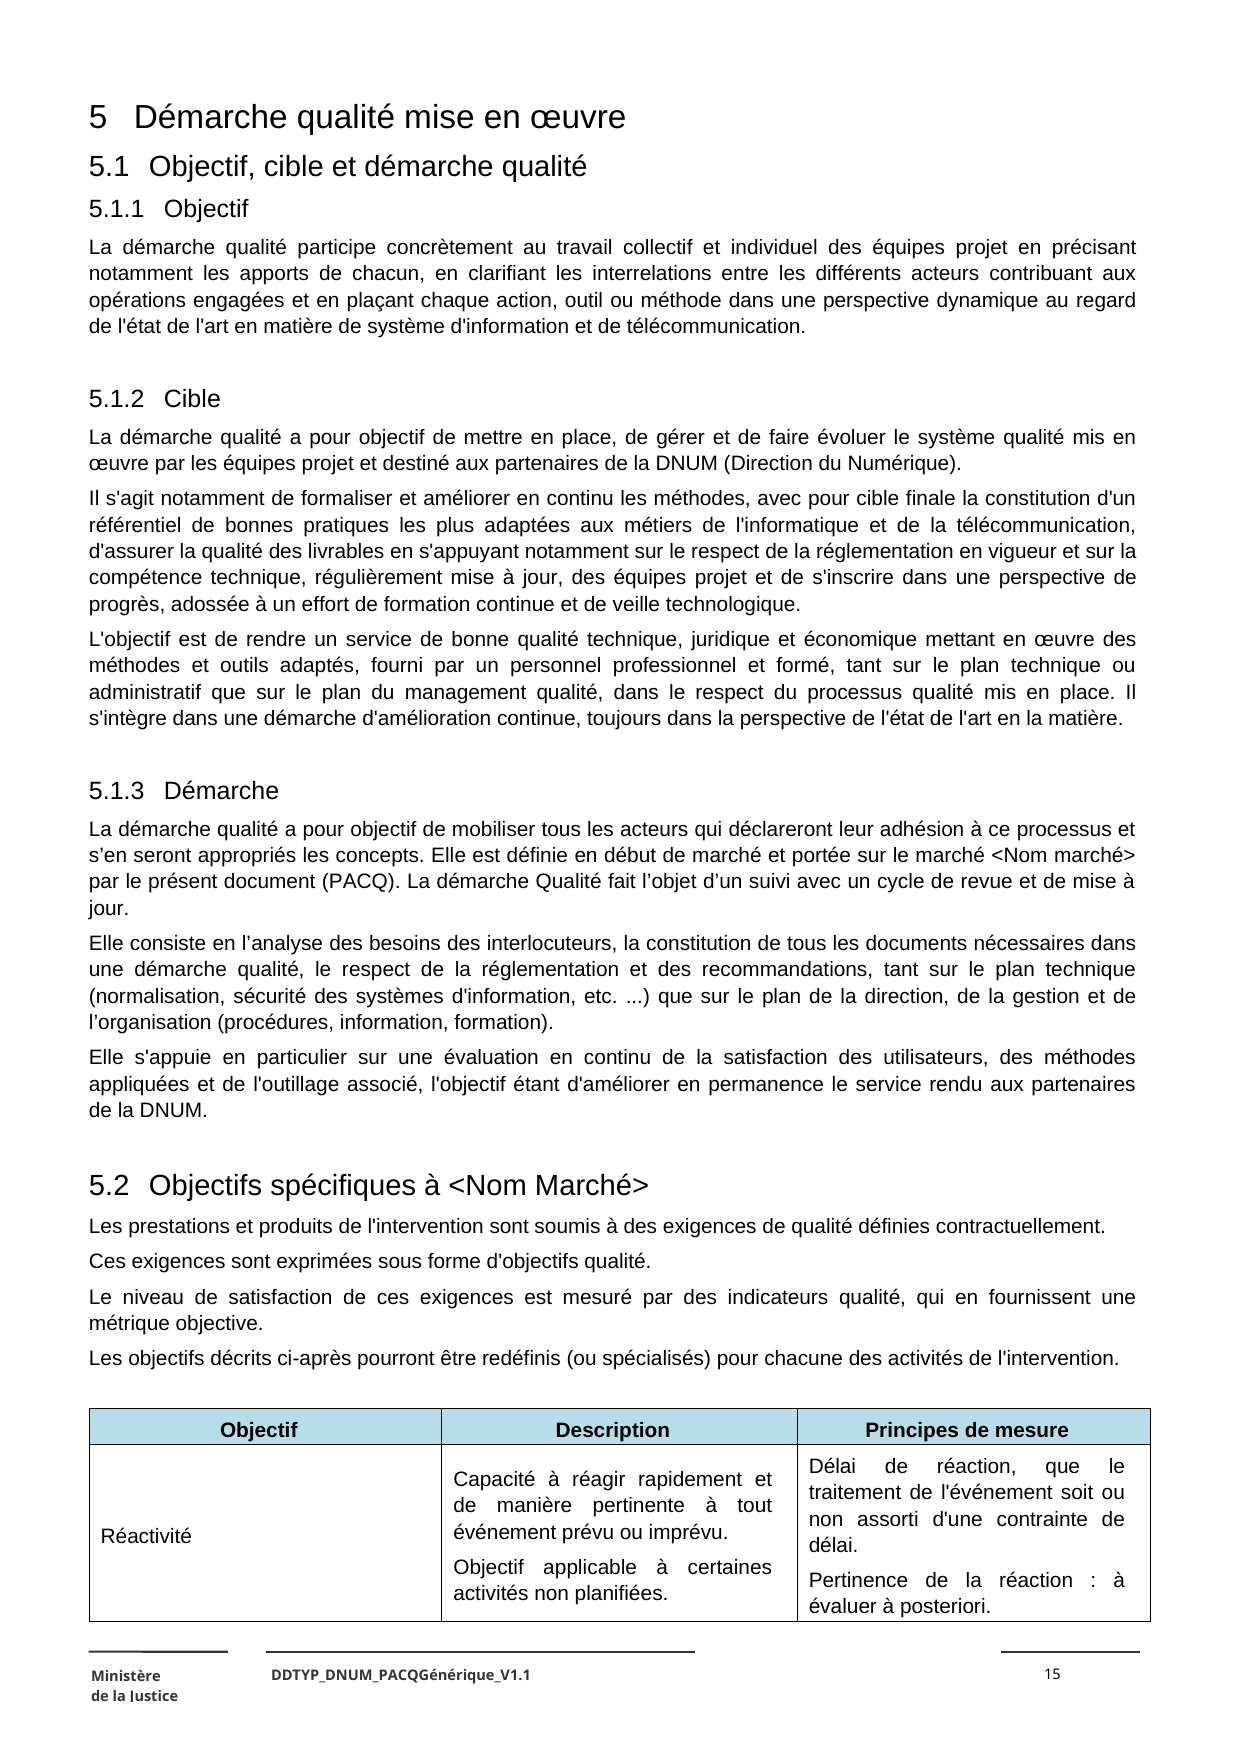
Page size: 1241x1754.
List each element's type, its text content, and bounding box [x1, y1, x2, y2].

text Objectif, cible et démarche qualité [89, 148, 1138, 182]
text Objectif [89, 194, 1138, 223]
text Elle consiste en l’analyse des besoins des interlocuteurs, la constitution de tous les documents nécessaires dans une démarche qualité, le respect de la réglementation et des recommandations, tant sur le plan technique (normalisation, sécurité des systèmes d'information, etc. ...) que sur le plan de la direction, de la gestion et de l’organisation (procédures, information, formation). [89, 931, 1138, 1034]
text Les prestations et produits de l'intervention sont soumis à des exigences de qualité définies contractuellement. [89, 1214, 1138, 1238]
text L'objectif est de rendre un service de bonne qualité technique, juridique et économique mettant en œuvre des méthodes et outils adaptés, fourni par un personnel professionnel et formé, tant sur le plan technique ou administratif que sur le plan du management qualité, dans le respect du processus qualité mis en place. Il s'intègre dans une démarche d'amélioration continue, toujours dans la perspective de l'état de l'art en la matière. [89, 627, 1138, 730]
text Il s'agit notamment de formaliser et améliorer en continu les méthodes, avec pour cible finale la constitution d'un référentiel de bonnes pratiques les plus adaptées aux métiers de l'informatique et de la télécommunication, d'assurer la qualité des livrables en s'appuyant notamment sur le respect de la réglementation en vigueur et sur la compétence technique, régulièrement mise à jour, des équipes projet et de s'inscrire dans une perspective de progrès, adossée à un effort de formation continue et de veille technologique. [89, 486, 1138, 616]
table_cell Réactivité [90, 1445, 441, 1621]
table_header Objectif [90, 1409, 441, 1444]
text Ces exigences sont exprimées sous forme d'objectifs qualité. [89, 1249, 1138, 1273]
text Cible [89, 384, 1138, 413]
table_header Description [442, 1409, 797, 1444]
table_cell Délai de réaction, que le traitement de l'événement soit ou non assorti d'une contrainte de délai. Pertinence de la réaction : à évaluer à posteriori. [798, 1445, 1150, 1621]
text La démarche qualité a pour objectif de mettre en place, de gérer et de faire évoluer le système qualité mis en œuvre par les équipes projet et destiné aux partenaires de la DNUM (Direction du Numérique). [89, 424, 1138, 475]
text Objectifs spécifiques à <Nom Marché> [89, 1168, 1138, 1202]
table_header Principes de mesure [798, 1409, 1150, 1444]
text Démarche [89, 776, 1138, 805]
table_cell Capacité à réagir rapidement et de manière pertinente à tout événement prévu ou imprévu. Objectif applicable à certaines activités non planifiées. [442, 1445, 797, 1621]
text Elle s'appuie en particulier sur une évaluation en continu de la satisfaction des utilisateurs, des méthodes appliquées et de l'outillage associé, l'objectif étant d'améliorer en permanence le service rendu aux partenaires de la DNUM. [89, 1045, 1138, 1122]
text Démarche qualité mise en œuvre [89, 97, 1138, 136]
text La démarche qualité participe concrètement au travail collectif et individuel des équipes projet en précisant notamment les apports de chacun, en clarifiant les interrelations entre les différents acteurs contribuant aux opérations engagées et en plaçant chaque action, outil ou méthode dans une perspective dynamique au regard de l'état de l'art en matière de système d'information et de télécommunication. [89, 235, 1138, 338]
text Le niveau de satisfaction de ces exigences est mesuré par des indicateurs qualité, qui en fournissent une métrique objective. [89, 1284, 1138, 1335]
text La démarche qualité a pour objectif de mobiliser tous les acteurs qui déclareront leur adhésion à ce processus et s’en seront appropriés les concepts. Elle est définie en début de marché et portée sur le marché <Nom marché> par le présent document (PACQ). La démarche Qualité fait l’objet d’un suivi avec un cycle de revue et de mise à jour. [89, 817, 1138, 920]
text Les objectifs décrits ci-après pourront être redéfinis (ou spécialisés) pour chacune des activités de l'intervention. [89, 1346, 1138, 1370]
